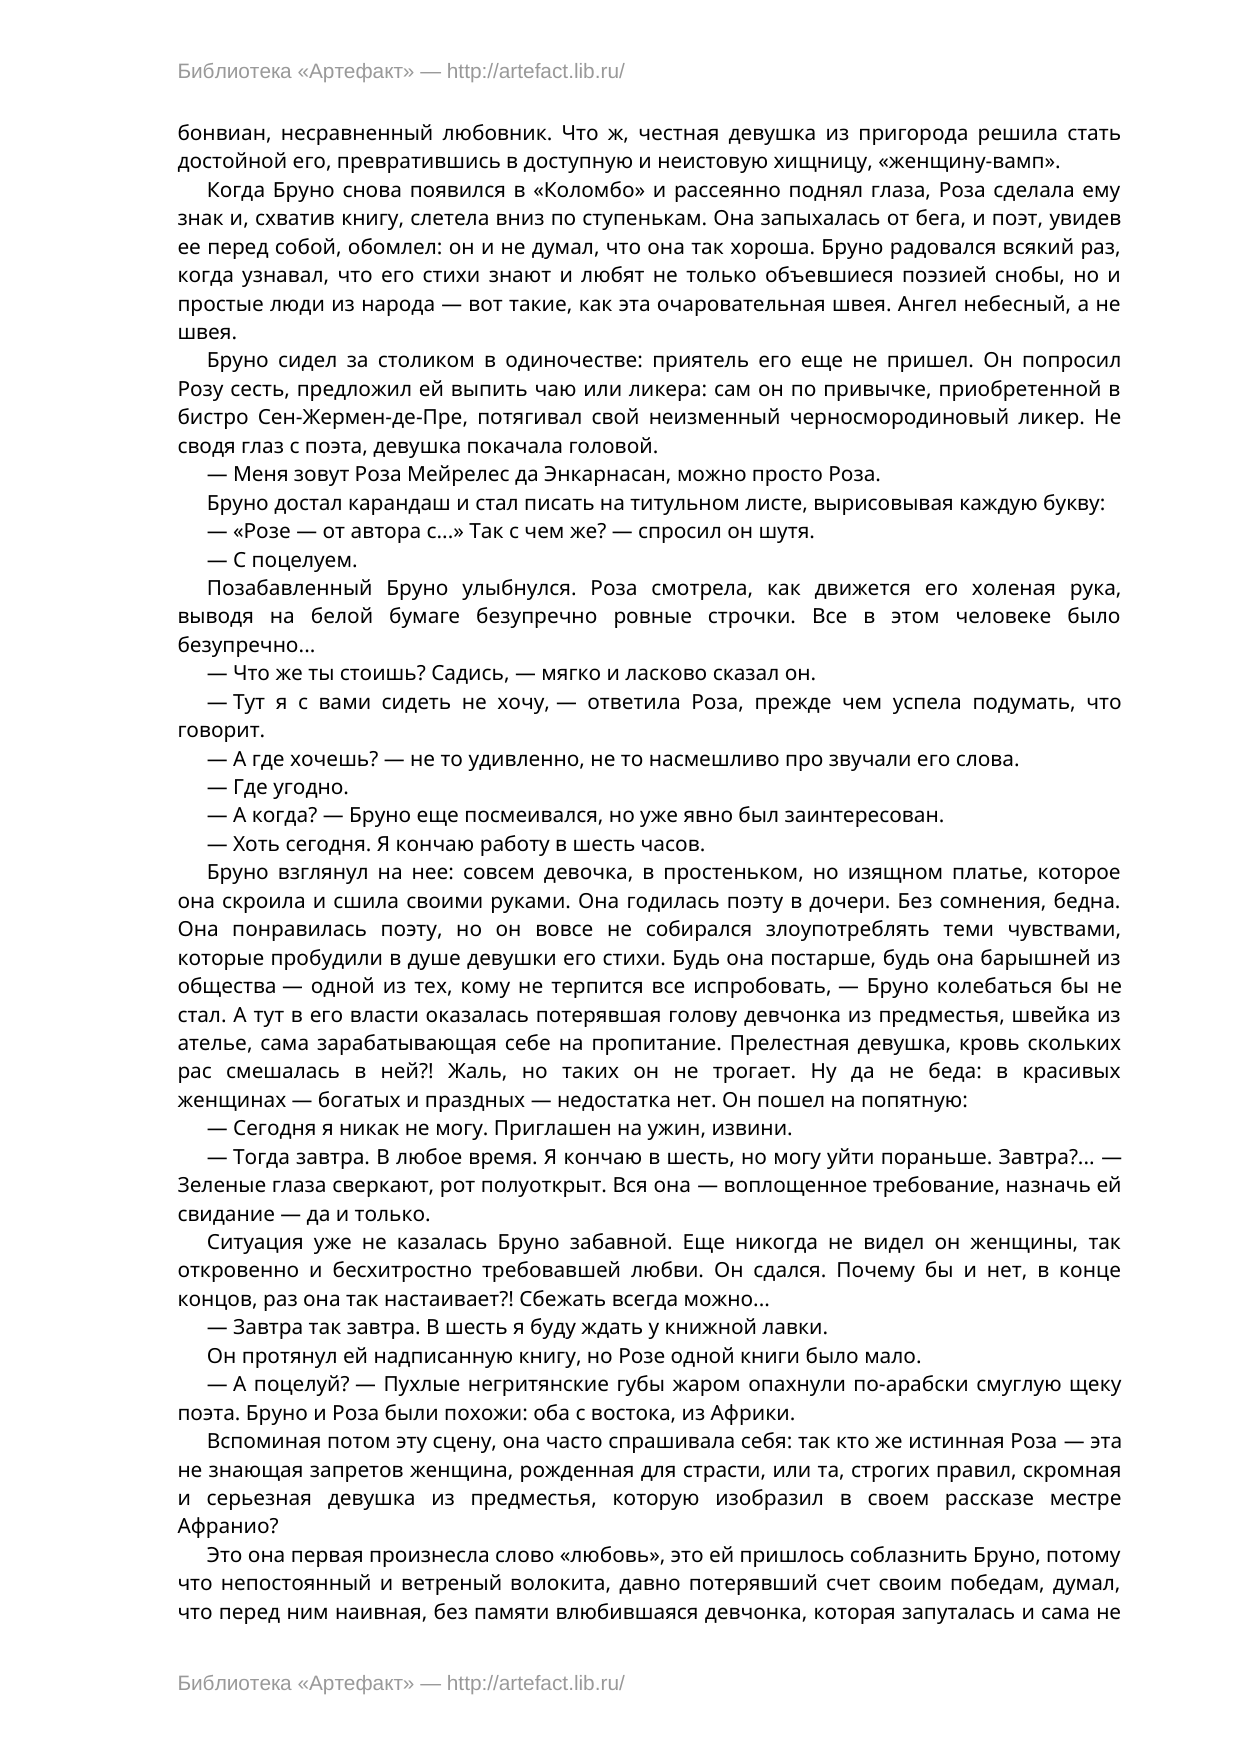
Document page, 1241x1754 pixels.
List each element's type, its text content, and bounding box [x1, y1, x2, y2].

text — Где угодно. [177, 772, 1122, 801]
text — Завтра так завтра. В шесть я буду ждать у книжной лавки. [177, 1312, 1122, 1341]
text — Меня зовут Роза Мейрелес да Энкарнасан, можно просто Роза. [177, 459, 1122, 488]
text — Хоть сегодня. Я кончаю работу в шесть часов. [177, 829, 1122, 857]
text — А когда? — Бруно еще посмеивался, но уже явно был заинтересован. [177, 801, 1122, 829]
text — Сегодня я никак не могу. Приглашен на ужин, извини. [177, 1113, 1122, 1142]
text — Тут я с вами сидеть не хочу, — ответила Роза, прежде чем успела подумать, что говорит. [177, 687, 1122, 744]
text Ситуация уже не казалась Бруно забавной. Еще никогда не видел он женщины, так откровенно и бесхитростно требовавшей любви. Он сдался. Почему бы и нет, в конце концов, раз она так настаивает?! Сбежать всегда можно... [177, 1227, 1122, 1312]
text Вспоминая потом эту сцену, она часто спрашивала себя: так кто же истинная Роза — эта не знающая запретов женщина, рожденная для страсти, или та, строгих правил, скромная и серьезная девушка из предместья, которую изобразил в своем рассказе местре Афранио? [177, 1426, 1122, 1540]
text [177, 118, 1122, 175]
text — Что же ты стоишь? Садись, — мягко и ласково сказал он. [177, 658, 1122, 687]
text — А поцелуй? — Пухлые негритянские губы жаром опахнули по-арабски смуглую щеку поэта. Бруно и Роза были похожи: оба с востока, из Африки. [177, 1369, 1122, 1426]
text Бруно взглянул на нее: совсем девочка, в простеньком, но изящном платье, которое она скроила и сшила своими руками. Она годилась поэту в дочери. Без сомнения, бедна. Она понравилась поэту, но он вовсе не собирался злоупотреблять теми чувствами, которые пробудили в душе девушки его стихи. Будь она постарше, будь она барышней из общества — одной из тех, кому не терпится все испробовать, — Бруно колебаться бы не стал. А тут в его власти оказалась потерявшая голову девчонка из предместья, швейка из ателье, сама зарабатывающая себе на пропитание. Прелестная девушка, кровь скольких рас смешалась в ней?! Жаль, но таких он не трогает. Ну да не беда: в красивых женщинах — богатых и праздных — недостатка нет. Он пошел на попятную: [177, 857, 1122, 1113]
text Позабавленный Бруно улыбнулся. Роза смотрела, как движется его холеная рука, выводя на белой бумаге безупречно ровные строчки. Все в этом человеке было безупречно... [177, 573, 1122, 658]
text Он протянул ей надписанную книгу, но Розе одной книги было мало. [177, 1341, 1122, 1369]
text — «Розе — от автора с...» Так с чем же? — спросил он шутя. [177, 516, 1122, 545]
text Бруно сидел за столиком в одиночестве: приятель его еще не пришел. Он попросил Розу сесть, предложил ей выпить чаю или ликера: сам он по привычке, приобретенной в бистро Сен-Жермен-де-Пре, потягивал свой неизменный черносмородиновый ликер. Не сводя глаз с поэта, девушка покачала головой. [177, 346, 1122, 459]
text — С поцелуем. [177, 545, 1122, 573]
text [177, 1540, 1122, 1625]
text Когда Бруно снова появился в «Коломбо» и рассеянно поднял глаза, Роза сделала ему знак и, схватив книгу, слетела вниз по ступенькам. Она запыхалась от бега, и поэт, увидев ее перед собой, обомлел: он и не думал, что она так хороша. Бруно радовался всякий раз, когда узнавал, что его стихи знают и любят не только объевшиеся поэзией снобы, но и простые люди из народа — вот такие, как эта очаровательная швея. Ангел небесный, а не швея. [177, 175, 1122, 346]
text — Тогда завтра. В любое время. Я кончаю в шесть, но могу уйти пораньше. Завтра?... — Зеленые глаза сверкают, рот полуоткрыт. Вся она — воплощенное требование, назначь ей свидание — да и только. [177, 1142, 1122, 1227]
text — А где хочешь? — не то удивленно, не то насмешливо про звучали его слова. [177, 744, 1122, 772]
text Бруно достал карандаш и стал писать на титульном листе, вырисовывая каждую букву: [177, 488, 1122, 516]
